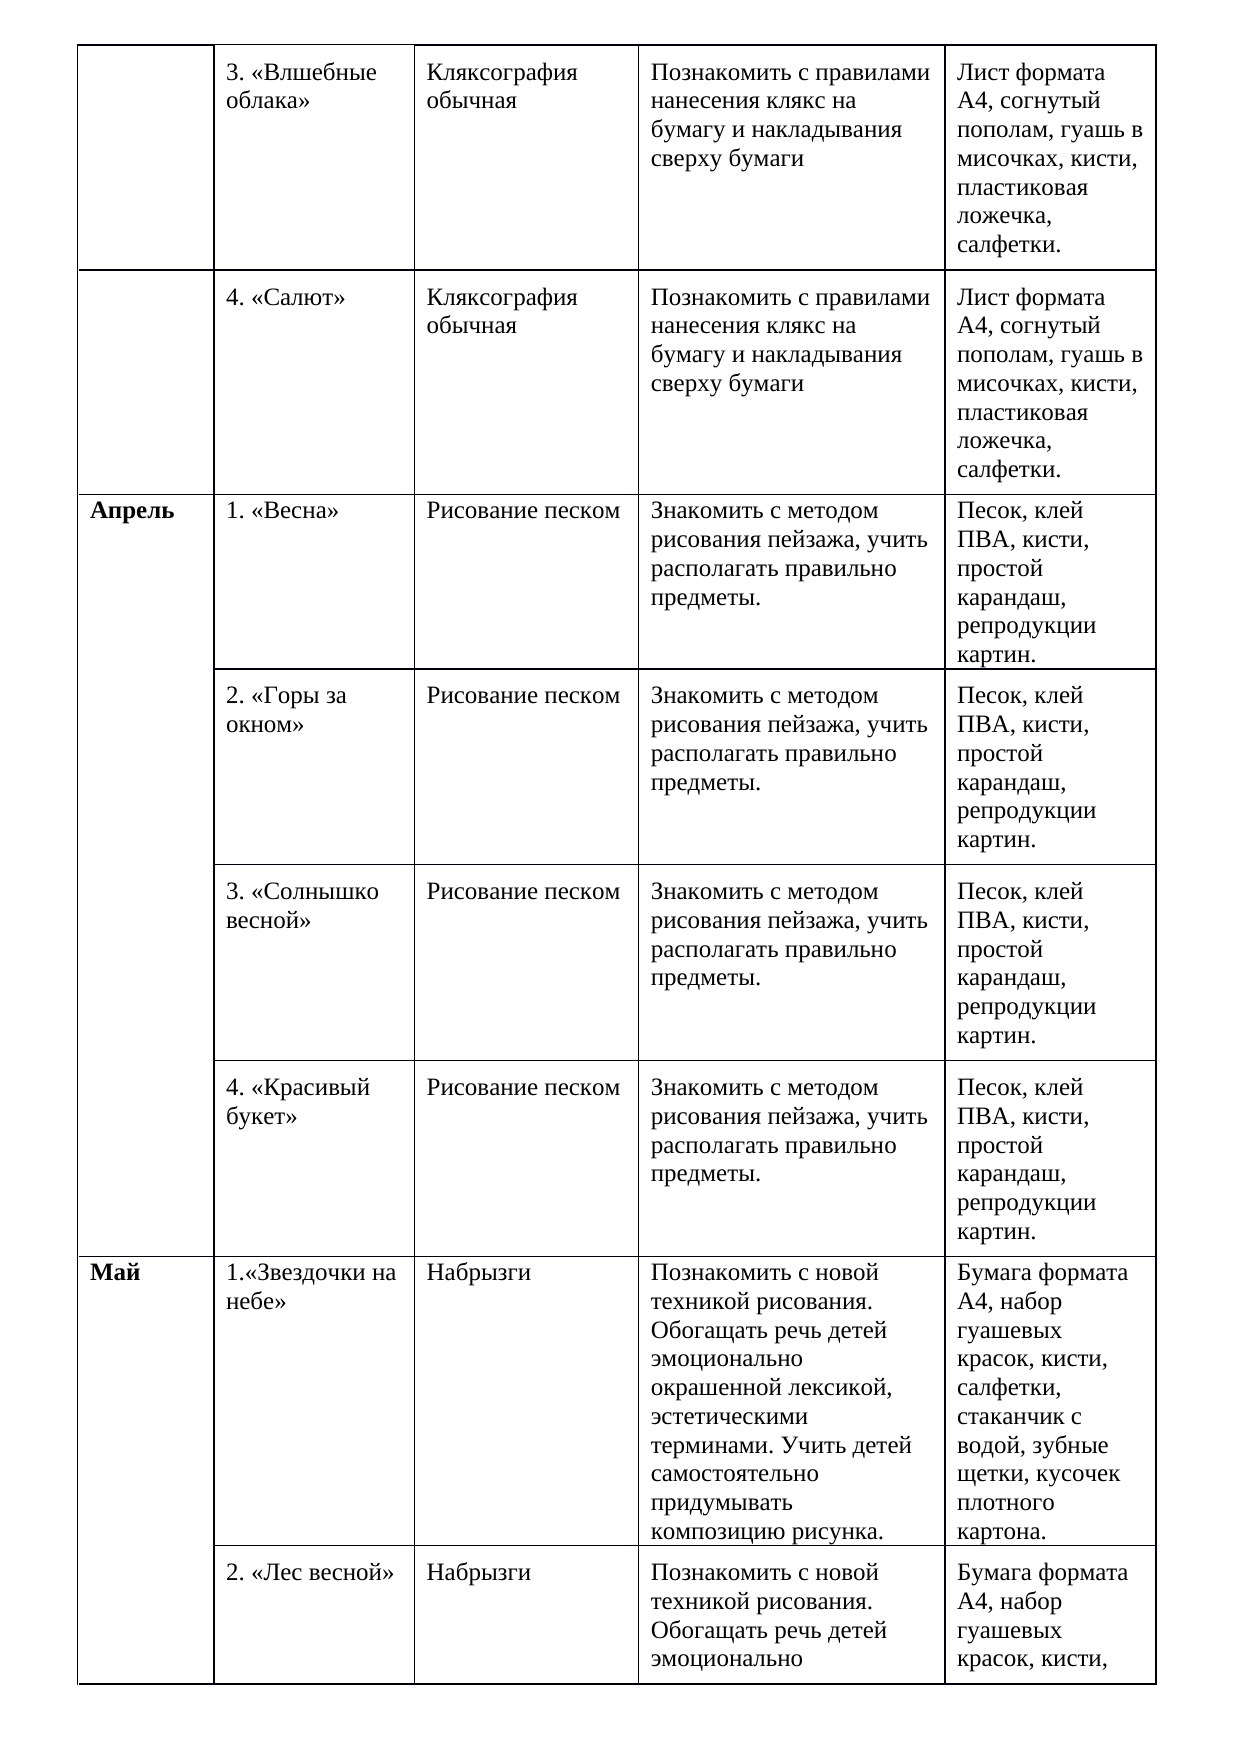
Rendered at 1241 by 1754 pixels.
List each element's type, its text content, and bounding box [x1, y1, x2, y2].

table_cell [415, 46, 638, 269]
table_cell Познакомить с правилами нанесения клякс на бумагу и накладывания сверху бумаги [639, 271, 944, 494]
table_cell Набрызги [415, 1546, 638, 1683]
table_cell 2. «Лес весной» [215, 1546, 414, 1683]
table_cell Знакомить с методом рисования пейзажа, учить располагать правильно предметы. [639, 865, 944, 1060]
table_cell Знакомить с методом рисования пейзажа, учить располагать правильно предметы. [639, 495, 944, 668]
table_cell Знакомить с методом рисования пейзажа, учить располагать правильно предметы. [639, 1061, 944, 1256]
table_cell Бумага формата А4, набор гуашевых красок, кисти, салфетки, стаканчик с водой, зубные щетки, кусочек плотного картона. [946, 1257, 1155, 1545]
table_cell Знакомить с методом рисования пейзажа, учить располагать правильно предметы. [639, 670, 944, 864]
table_cell [78, 270, 213, 494]
table_cell Песок, клей ПВА, кисти, простой карандаш, репродукции картин. [946, 495, 1155, 668]
table_cell Рисование песком [415, 670, 638, 864]
table_cell 2. «Горы за окном» [215, 670, 414, 864]
table_cell Песок, клей ПВА, кисти, простой карандаш, репродукции картин. [946, 1061, 1155, 1256]
table_cell Лист формата A4, согнутый пополам, гуашь в мисочках, кисти, пластиковая ложечка, салфетки. [946, 271, 1155, 494]
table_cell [639, 46, 944, 269]
table_cell Рисование песком [415, 495, 638, 668]
table_cell 3. «Влшебные облака» [215, 45, 414, 269]
table_cell Песок, клей ПВА, кисти, простой карандаш, репродукции картин. [946, 670, 1155, 864]
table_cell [946, 46, 1155, 269]
table_cell Кляксография обычная [415, 271, 638, 494]
table_cell 3. «Солнышко весной» [215, 865, 414, 1060]
table_cell 4. «Красивый букет» [215, 1061, 414, 1256]
table_cell Рисование песком [415, 1061, 638, 1256]
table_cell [639, 1546, 944, 1683]
table_cell 1.«Звездочки на небе» [215, 1257, 414, 1545]
table_cell 4. «Салют» [215, 271, 414, 494]
table_cell Апрель [78, 495, 213, 1256]
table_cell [946, 1546, 1155, 1683]
table_cell Набрызги [415, 1257, 638, 1545]
table_cell Рисование песком [415, 865, 638, 1060]
table_cell Май [78, 1257, 213, 1683]
table_cell 1. «Весна» [215, 495, 414, 668]
table_cell Песок, клей ПВА, кисти, простой карандаш, репродукции картин. [946, 865, 1155, 1060]
